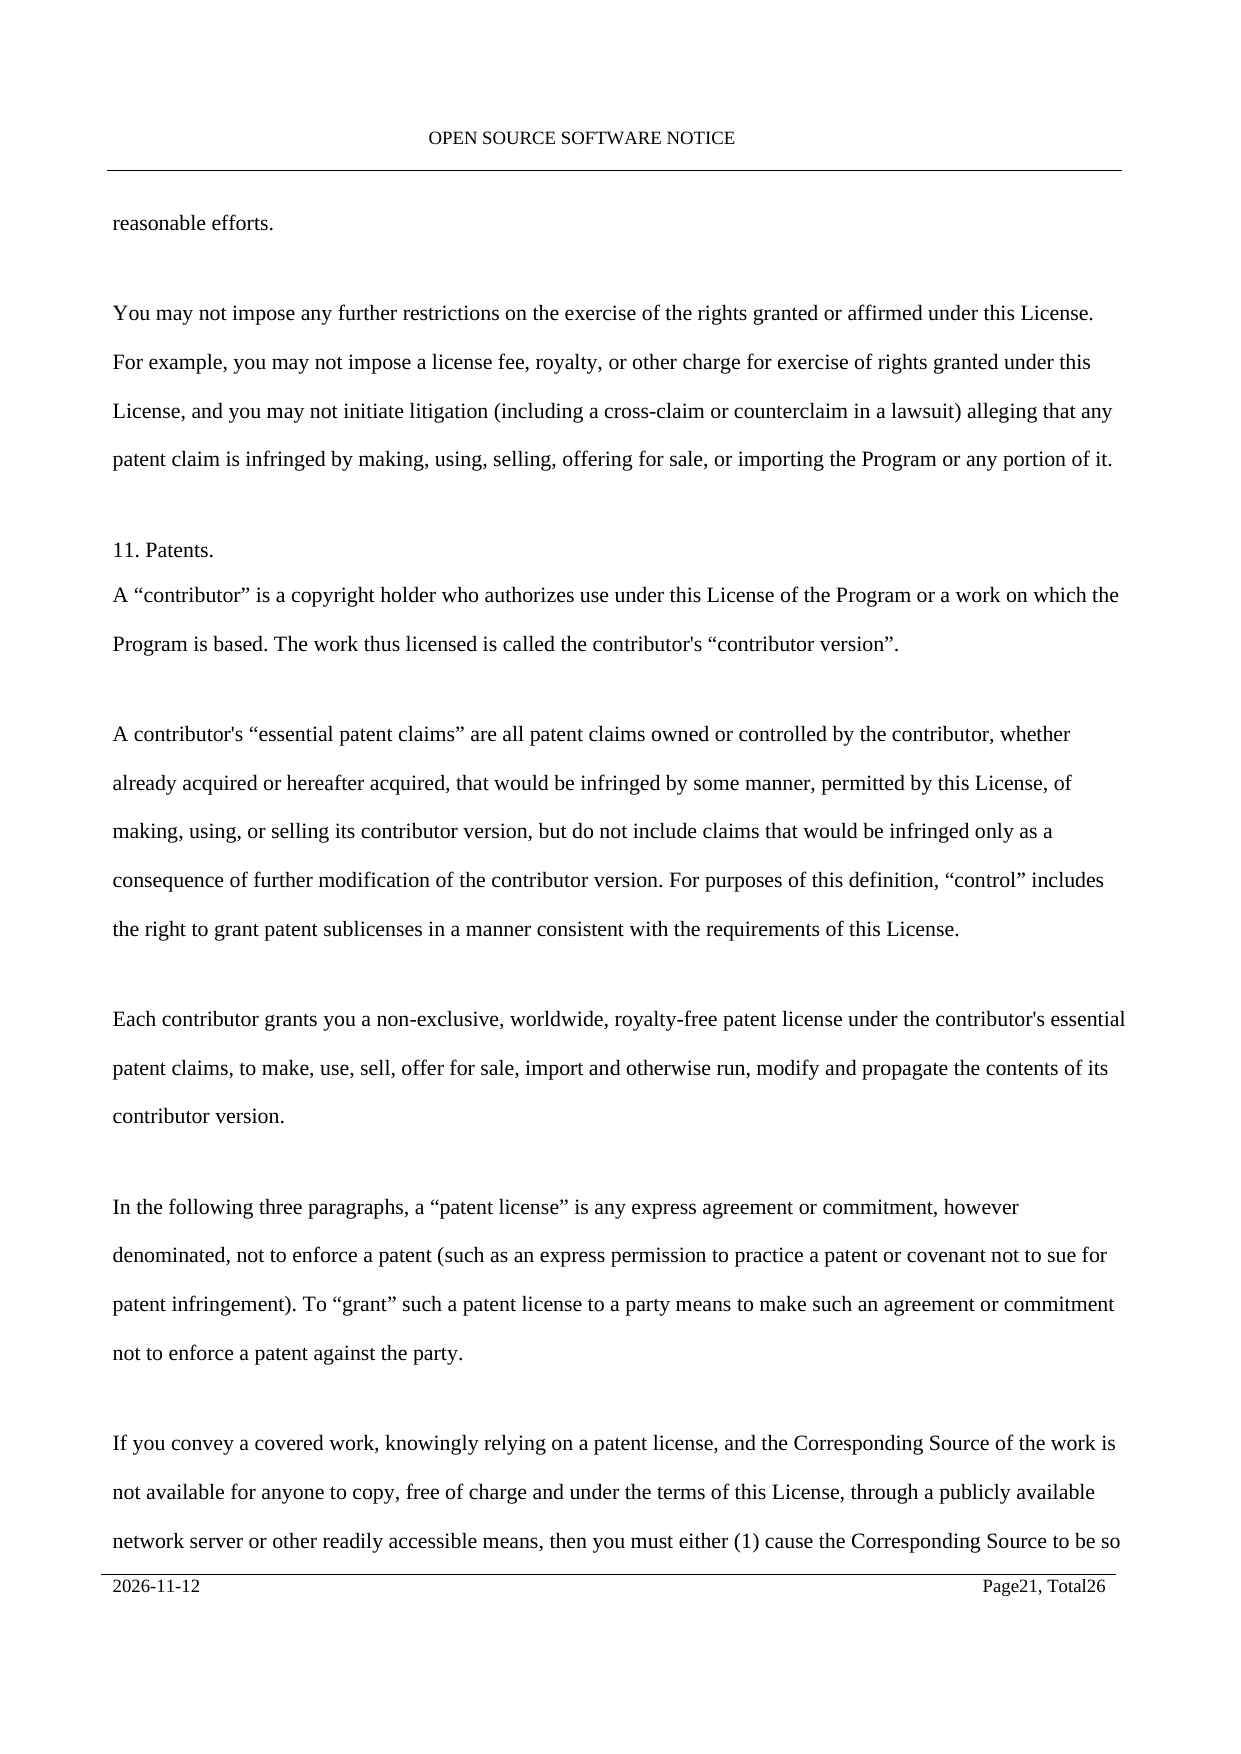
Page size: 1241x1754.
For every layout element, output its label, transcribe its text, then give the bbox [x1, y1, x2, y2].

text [112, 206, 1128, 239]
text In the following three paragraphs, a “patent license” is any express agreement or commitment, however denominated, not to enforce a patent (such as an express permission to practice a patent or covenant not to sue for patent infringement). To “grant” such a patent license to a party means to make such an agreement or commitment not to enforce a patent against the party. [112, 1190, 1128, 1369]
text You may not impose any further restrictions on the exercise of the rights granted or affirmed under this License. For example, you may not impose a license fee, royalty, or other charge for exercise of rights granted under this License, and you may not initiate litigation (including a cross-claim or counterclaim in a lawsuit) alleging that any patent claim is infringed by making, using, selling, offering for sale, or importing the Program or any portion of it. [112, 297, 1128, 475]
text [112, 1426, 1128, 1556]
text Each contributor grants you a non-exclusive, worldwide, royalty-free patent license under the contributor's essential patent claims, to make, use, sell, offer for sale, import and otherwise run, modify and propagate the contents of its contributor version. [112, 1002, 1128, 1132]
text 11. Patents. [112, 533, 1128, 566]
text A contributor's “essential patent claims” are all patent claims owned or controlled by the contributor, whether already acquired or hereafter acquired, that would be infringed by some manner, permitted by this License, of making, using, or selling its contributor version, but do not include claims that would be infringed only as a consequence of further modification of the contributor version. For purposes of this definition, “control” includes the right to grant patent sublicenses in a manner consistent with the requirements of this License. [112, 717, 1128, 944]
text A “contributor” is a copyright holder who authorizes use under this License of the Program or a work on which the Program is based. The work thus licensed is called the contributor's “contributor version”. [112, 578, 1128, 659]
